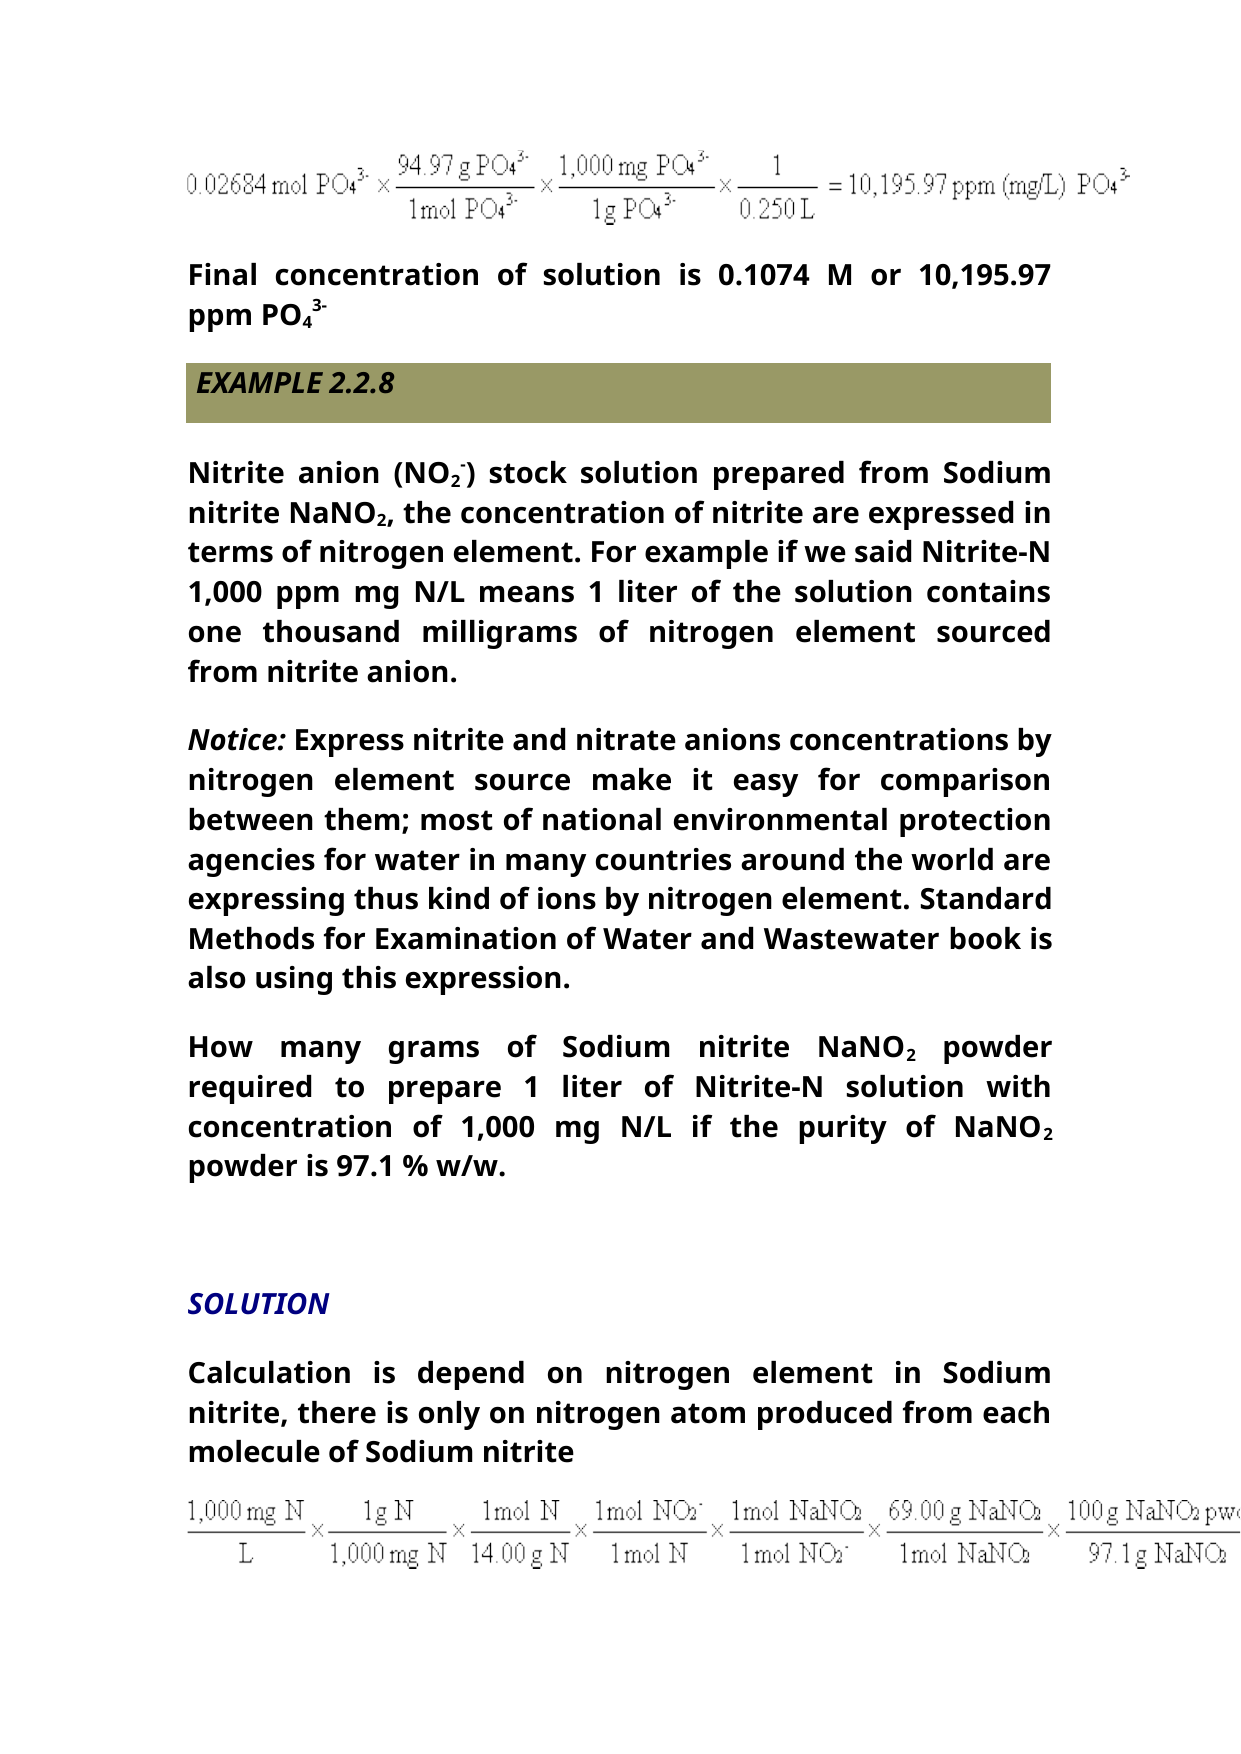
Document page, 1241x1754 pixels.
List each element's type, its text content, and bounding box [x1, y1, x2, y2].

table_header EXAMPLE 2.2.8 [186, 363, 1051, 423]
text Nitrite anion (NO2-) stock solution prepared from Sodium nitrite NaNO2, the concentration of nitrite are expressed in terms of nitrogen element. For example if we said Nitrite-N 1,000 ppm mg N/L means 1 liter of the solution contains one thousand milligrams of nitrogen element sourced from nitrite anion. [187, 452, 1053, 691]
text How many grams of Sodium nitrite NaNO2 powder required to prepare 1 liter of Nitrite-N solution with concentration of 1,000 mg N/L if the purity of NaNO2 powder is 97.1 % w/w. [187, 1027, 1053, 1185]
text SOLUTION [187, 1283, 1053, 1323]
picture [187, 150, 1130, 225]
text Calculation is depend on nitrogen element in Sodium nitrite, there is only on nitrogen atom produced from each molecule of Sodium nitrite [187, 1352, 1053, 1471]
text Final concentration of solution is 0.1074 M or 10,195.97 ppm PO43- [187, 254, 1053, 333]
text Notice: Express nitrite and nitrate anions concentrations by nitrogen element source make it easy for comparison between them; most of national environmental protection agencies for water in many countries around the world are expressing thus kind of ions by nitrogen element. Standard Methods for Examination of Water and Wastewater book is also using this expression. [187, 720, 1053, 997]
picture [187, 1500, 1241, 1569]
